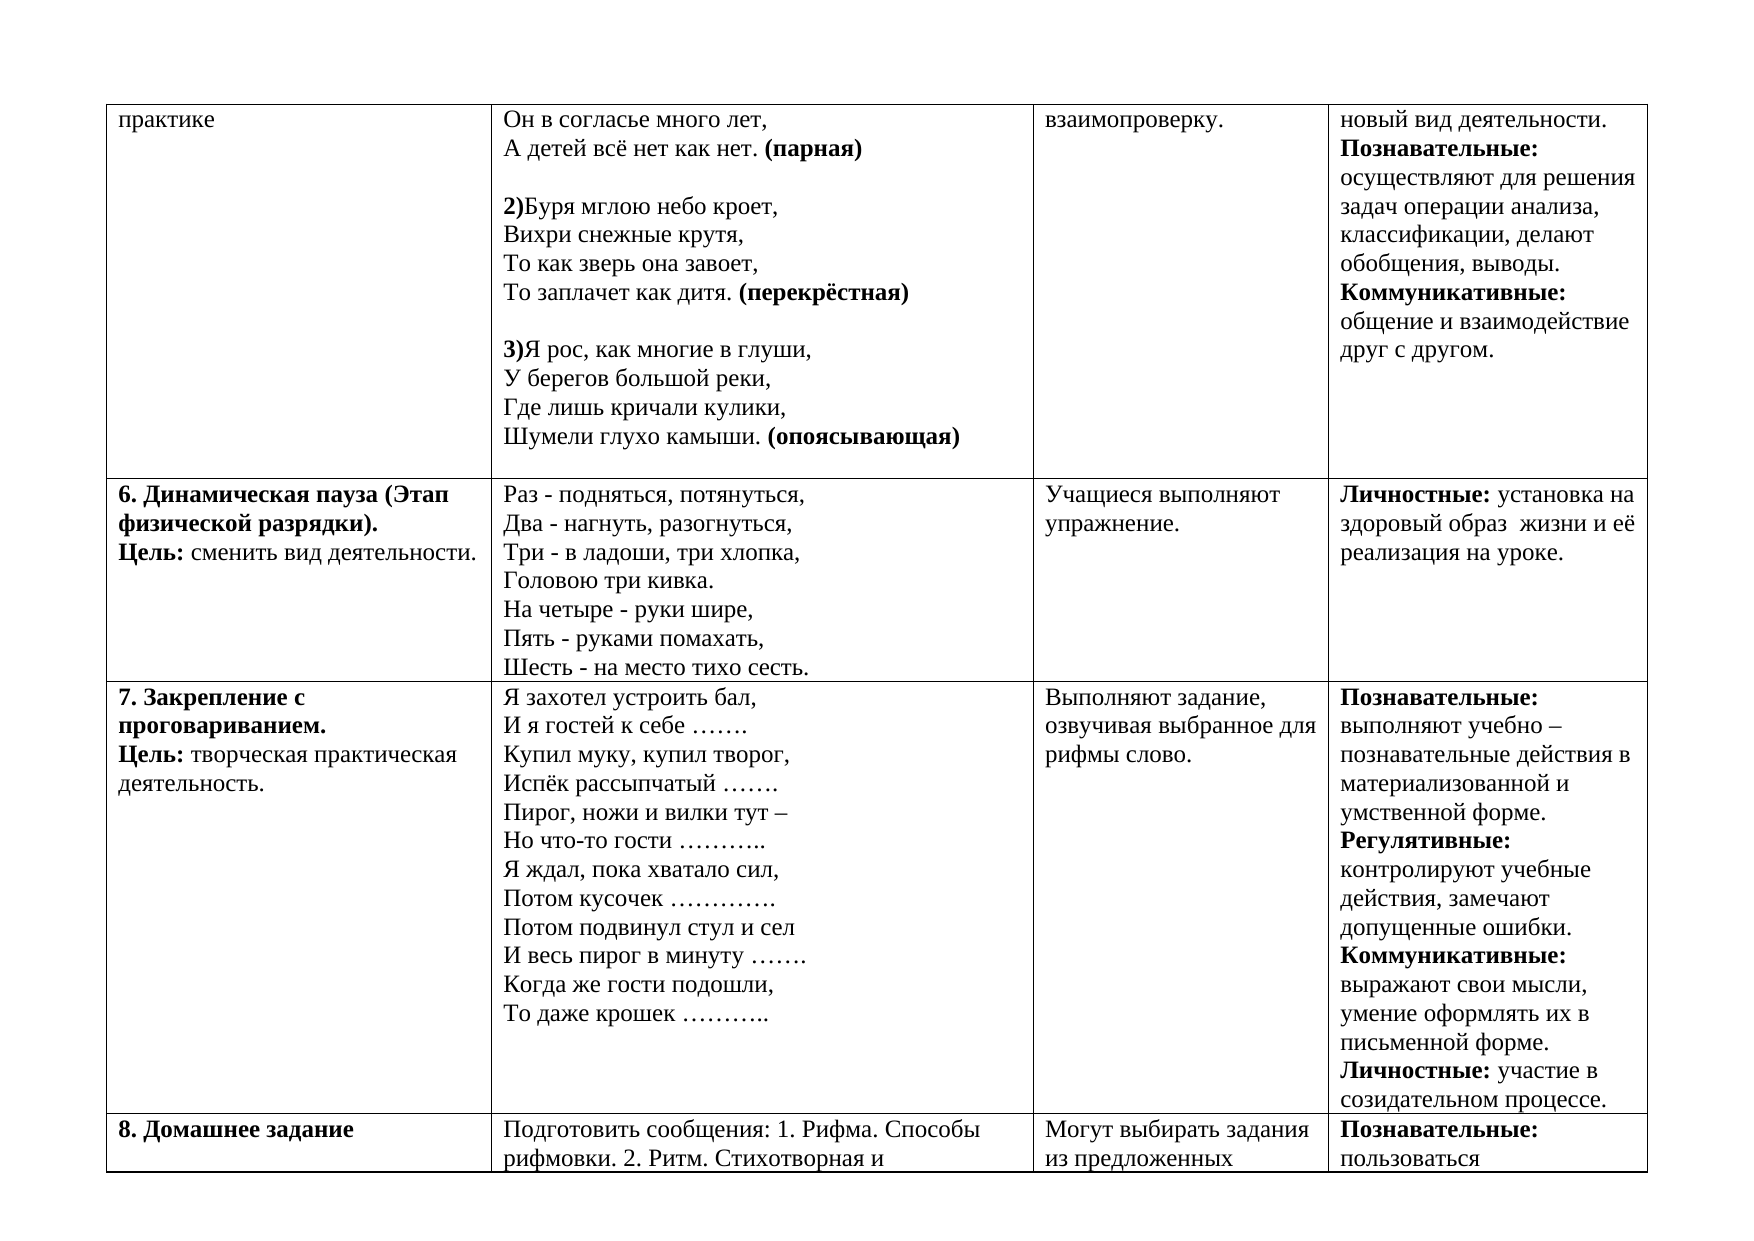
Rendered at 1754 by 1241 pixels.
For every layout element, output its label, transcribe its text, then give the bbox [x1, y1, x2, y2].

table_cell 6. Динамическая пауза (Этап физической разрядки). Цель: сменить вид деятельности. [107, 479, 491, 681]
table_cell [1034, 105, 1328, 478]
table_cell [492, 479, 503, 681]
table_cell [1329, 105, 1647, 478]
table_cell 7. Закрепление с проговариванием. Цель: творческая практическая деятельность. [107, 682, 491, 1113]
table_cell Познавательные: выполняют учебно – познавательные действия в материализованной и умственной форме. Регулятивные: контролируют учебные действия, замечают допущенные ошибки. Коммуникативные: выражают свои мысли, умение оформлять их в письменной форме. Личностные: участие в созидательном процессе. [1329, 682, 1647, 1113]
table_cell Раз - подняться, потянуться, Два - нагнуть, разогнуться, Три - в ладоши, три хлопка, Головою три кивка. На четыре - руки шире, Пять - руками помахать, Шесть - на место тихо сесть. [714, 479, 1033, 681]
table_cell Личностные: установка на здоровый образ жизни и её реализация на уроке. [1329, 479, 1647, 681]
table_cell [492, 1114, 1033, 1171]
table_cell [107, 105, 491, 478]
table_cell 8. Домашнее задание [107, 1114, 491, 1171]
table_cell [1034, 1114, 1328, 1171]
table_cell Я захотел устроить бал, И я гостей к себе ……. Купил муку, купил творог, Испёк рассыпчатый ……. Пирог, ножи и вилки тут – Но что-то гости ……….. Я ждал, пока хватало сил, Потом кусочек …………. Потом подвинул стул и сел И весь пирог в минуту ……. Когда же гости подошли, То даже крошек ……….. [492, 682, 1033, 1113]
table_cell Выполняют задание, озвучивая выбранное для рифмы слово. [1034, 682, 1328, 1113]
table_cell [1329, 1114, 1647, 1171]
table_cell Учащиеся выполняют упражнение. [1034, 479, 1328, 681]
